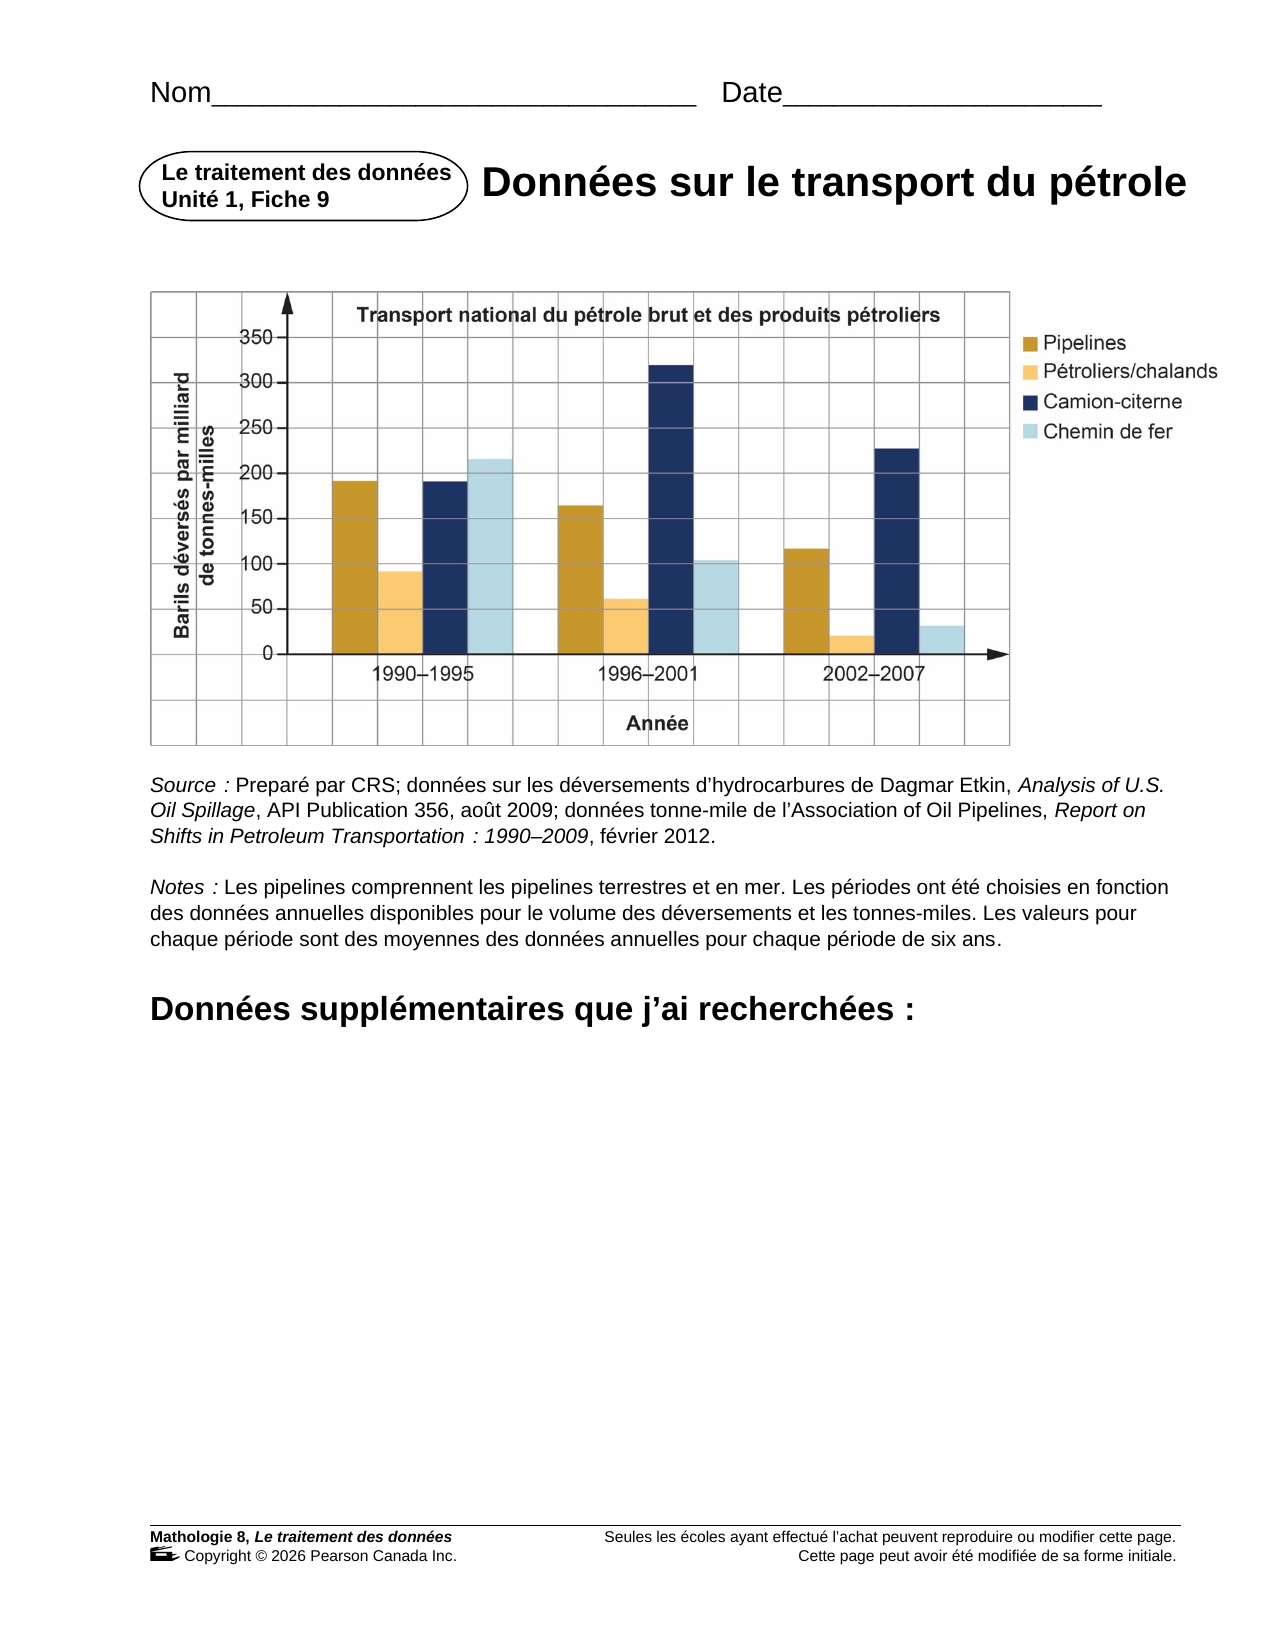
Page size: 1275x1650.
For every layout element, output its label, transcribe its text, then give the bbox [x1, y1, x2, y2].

picture [150, 1546, 180, 1561]
text Données supplémentaires que j’ai recherchées : [150, 988, 1181, 1027]
text Notes : Les pipelines comprennent les pipelines terrestres et en mer. Les périodes ont été choisies en fonction des données annuelles disponibles pour le volume des déversements et les tonnes-miles. Les valeurs pour chaque période sont des moyennes des données annuelles pour chaque période de six ans. [150, 875, 1181, 951]
picture [150, 291, 1218, 746]
text Source : Preparé par CRS; données sur les déversements d’hydrocarbures de Dagmar Etkin, Analysis of U.S. Oil Spillage, API Publication 356, août 2009; données tonne-mile de l’Association of Oil Pipelines, Report on Shifts in Petroleum Transportation : 1990–2009, février 2012. [150, 772, 1181, 848]
